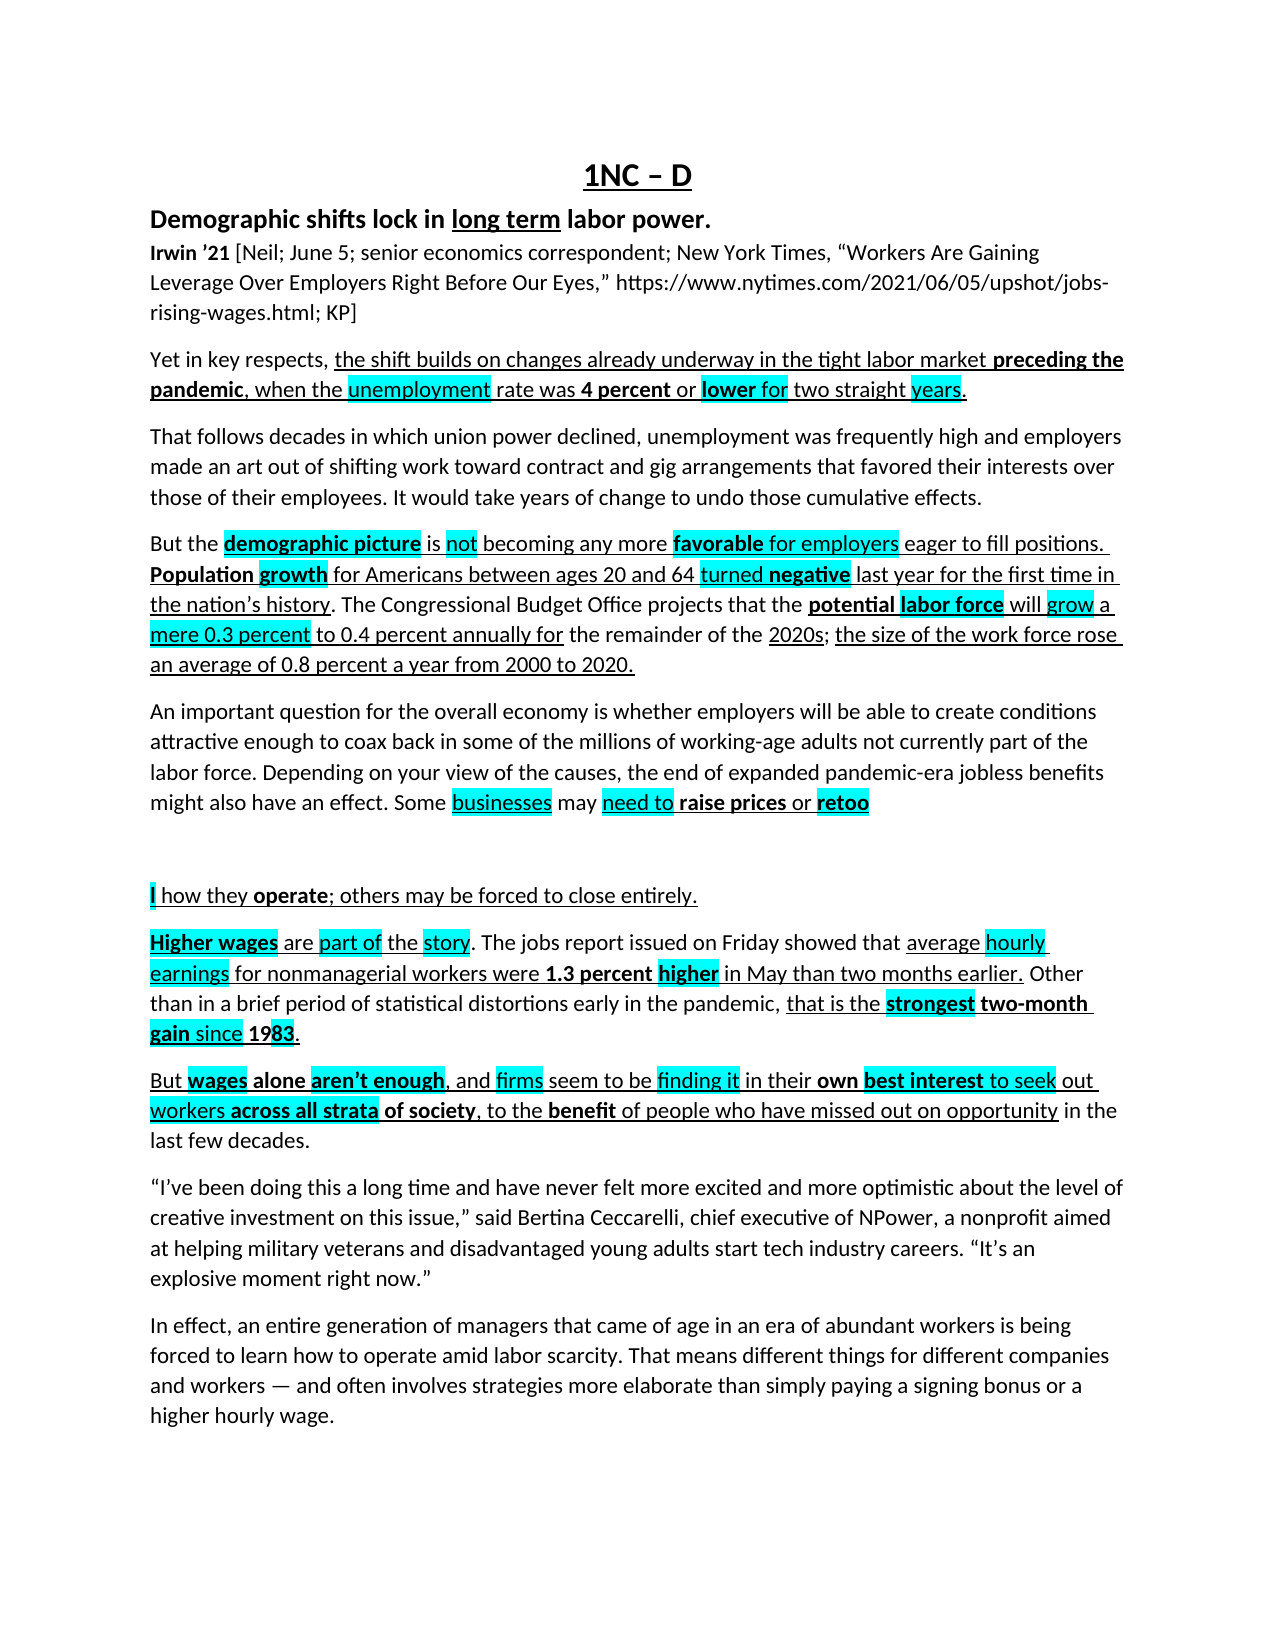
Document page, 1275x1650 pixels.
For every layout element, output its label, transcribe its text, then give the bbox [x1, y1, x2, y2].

text Yet in key respects, the shift builds on changes already underway in the tight labor market preceding the pandemic, when the unemployment rate was 4 percent or lower for two straight years. [150, 345, 1125, 403]
text But the demographic picture is not becoming any more favorable for employers eager to fill positions. Population growth for Americans between ages 20 and 64 turned negative last year for the first time in the nation’s history. The Congressional Budget Office projects that the potential labor force will grow a mere 0.3 percent to 0.4 percent annually for the remainder of the 2020s; the size of the work force rose an average of 0.8 percent a year from 2000 to 2020. [150, 529, 1125, 678]
text An important question for the overall economy is whether employers will be able to create conditions attractive enough to coax back in some of the millions of working-age adults not currently part of the labor force. Depending on your view of the causes, the end of expanded pandemic-era jobless benefits might also have an effect. Some businesses may need to raise prices or retoo [150, 697, 1125, 816]
text “I’ve been doing this a long time and have never felt more excited and more optimistic about the level of creative investment on this issue,” said Bertina Ceccarelli, chief executive of NPower, a nonprofit aimed at helping military veterans and disadvantaged young adults start tech industry careers. “It’s an explosive moment right now.” [150, 1173, 1125, 1292]
text l how they operate; others may be forced to close entirely. [156, 882, 1125, 910]
subtitle Demographic shifts lock in long term labor power. [150, 202, 1125, 235]
text Higher wages are part of the story. The jobs report issued on Friday showed that average hourly earnings for nonmanagerial workers were 1.3 percent higher in May than two months earlier. Other than in a brief period of statistical distortions early in the pandemic, that is the strongest two-month gain since 1983. [150, 928, 1125, 1047]
text Irwin ’21 [Neil; June 5; senior economics correspondent; New York Times, “Workers Are Gaining Leverage Over Employers Right Before Our Eyes,” https://www.nytimes.com/2021/06/05/upshot/jobs-rising-wages.html; KP] [150, 238, 1125, 326]
text But wages alone aren’t enough, and firms seem to be finding it in their own best interest to seek out workers across all strata of society, to the benefit of people who have missed out on opportunity in the last few decades. [150, 1066, 1125, 1154]
text That follows decades in which union power declined, unemployment was frequently high and employers made an art out of shifting work toward contract and gig arrangements that favored their interests over those of their employees. It would take years of change to undo those cumulative effects. [150, 422, 1125, 511]
subtitle 1NC – D [150, 154, 1125, 195]
text In effect, an entire generation of managers that came of age in an era of abundant workers is being forced to learn how to operate amid labor scarcity. That means different things for different companies and workers — and often involves strategies more elaborate than simply paying a signing bonus or a higher hourly wage. [150, 1311, 1125, 1429]
